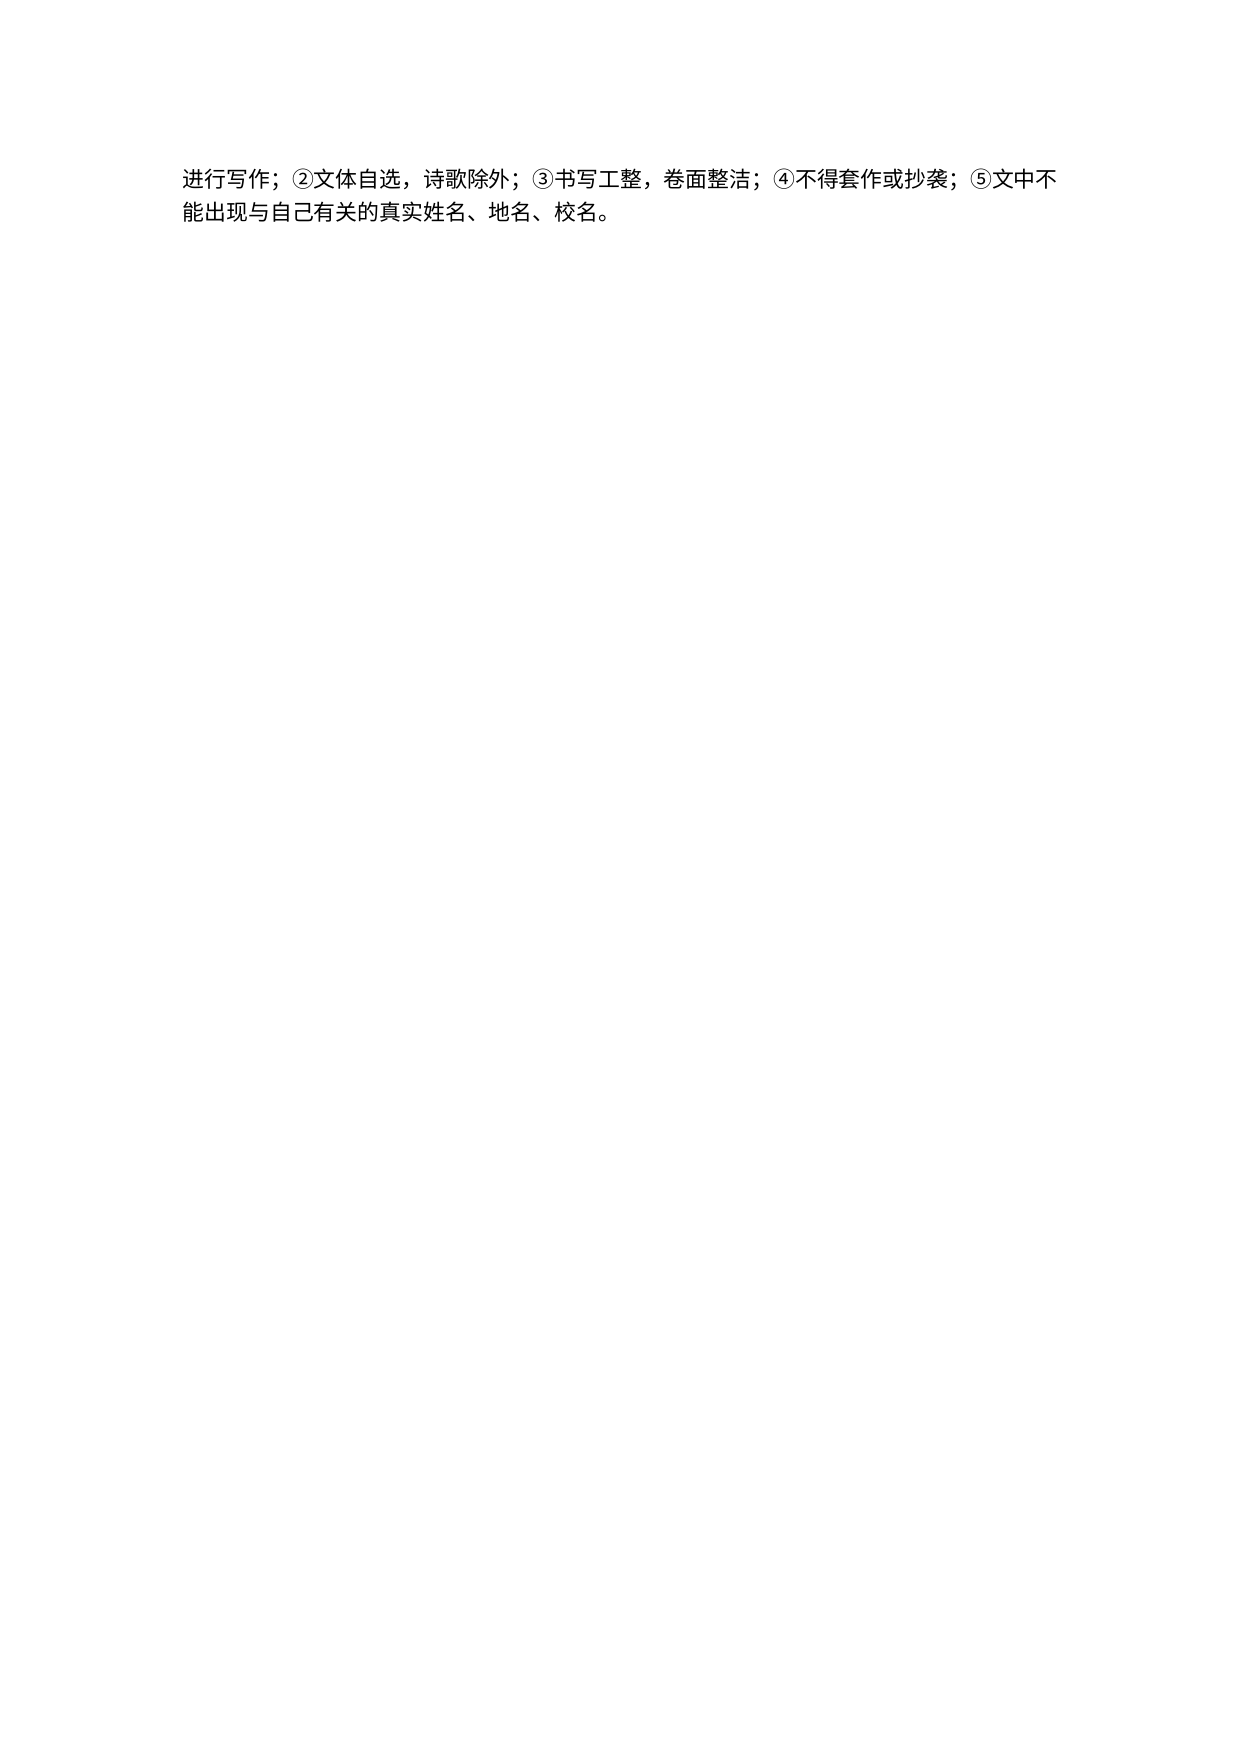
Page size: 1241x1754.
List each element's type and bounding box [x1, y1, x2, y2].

text [182, 162, 1058, 227]
